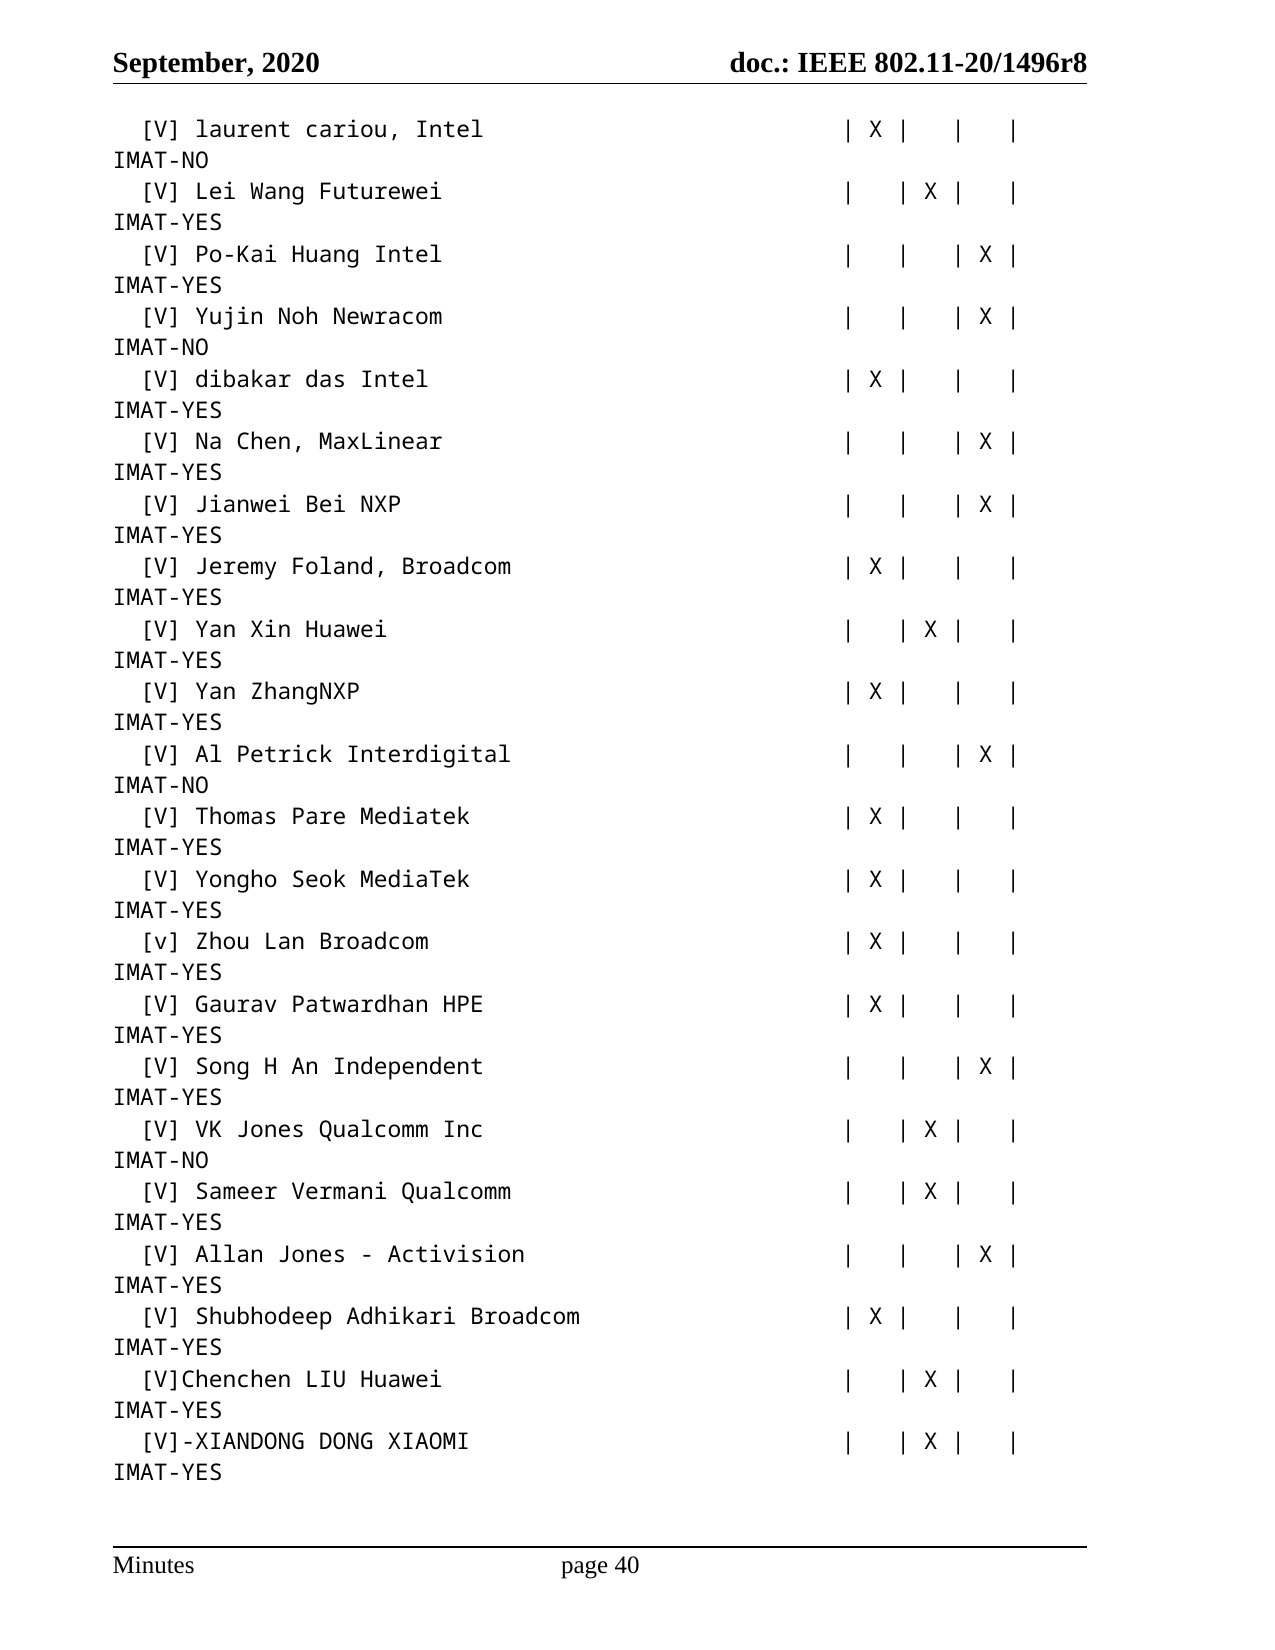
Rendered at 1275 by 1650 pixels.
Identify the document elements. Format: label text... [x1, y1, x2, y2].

text [V] Na Chen, MaxLinear | | | X | IMAT-YES [112, 425, 1087, 487]
text [V]Chenchen LIU Huawei | | X | | IMAT-YES [112, 1362, 1087, 1425]
text [V] Yan ZhangNXP | X | | | IMAT-YES [112, 675, 1087, 737]
text [V] Gaurav Patwardhan HPE | X | | | IMAT-YES [112, 987, 1087, 1050]
text [V] Song H An Independent | | | X | IMAT-YES [112, 1050, 1087, 1112]
text [V] dibakar das Intel | X | | | IMAT-YES [112, 362, 1087, 425]
text [V] Al Petrick Interdigital | | | X | IMAT-NO [112, 737, 1087, 800]
text [V] Yongho Seok MediaTek | X | | | IMAT-YES [112, 862, 1087, 925]
text [V] Jeremy Foland, Broadcom | X | | | IMAT-YES [112, 550, 1087, 612]
text [V] Allan Jones - Activision | | | X | IMAT-YES [112, 1237, 1087, 1300]
text [V] VK Jones Qualcomm Inc | | X | | IMAT-NO [112, 1112, 1087, 1175]
text [V] Thomas Pare Mediatek | X | | | IMAT-YES [112, 800, 1087, 862]
text [v] Zhou Lan Broadcom | X | | | IMAT-YES [112, 925, 1087, 987]
text [V] Shubhodeep Adhikari Broadcom | X | | | IMAT-YES [112, 1300, 1087, 1362]
text [V] Yan Xin Huawei | | X | | IMAT-YES [112, 612, 1087, 675]
text [V] Jianwei Bei NXP | | | X | IMAT-YES [112, 487, 1087, 550]
text [V] Po-Kai Huang Intel | | | X | IMAT-YES [112, 237, 1087, 300]
text [V] laurent cariou, Intel | X | | | IMAT-NO [112, 112, 1087, 175]
text [V]-XIANDONG DONG XIAOMI | | X | | IMAT-YES [112, 1425, 1087, 1487]
text [V] Lei Wang Futurewei | | X | | IMAT-YES [112, 175, 1087, 237]
text [V] Sameer Vermani Qualcomm | | X | | IMAT-YES [112, 1175, 1087, 1237]
text [V] Yujin Noh Newracom | | | X | IMAT-NO [112, 300, 1087, 362]
